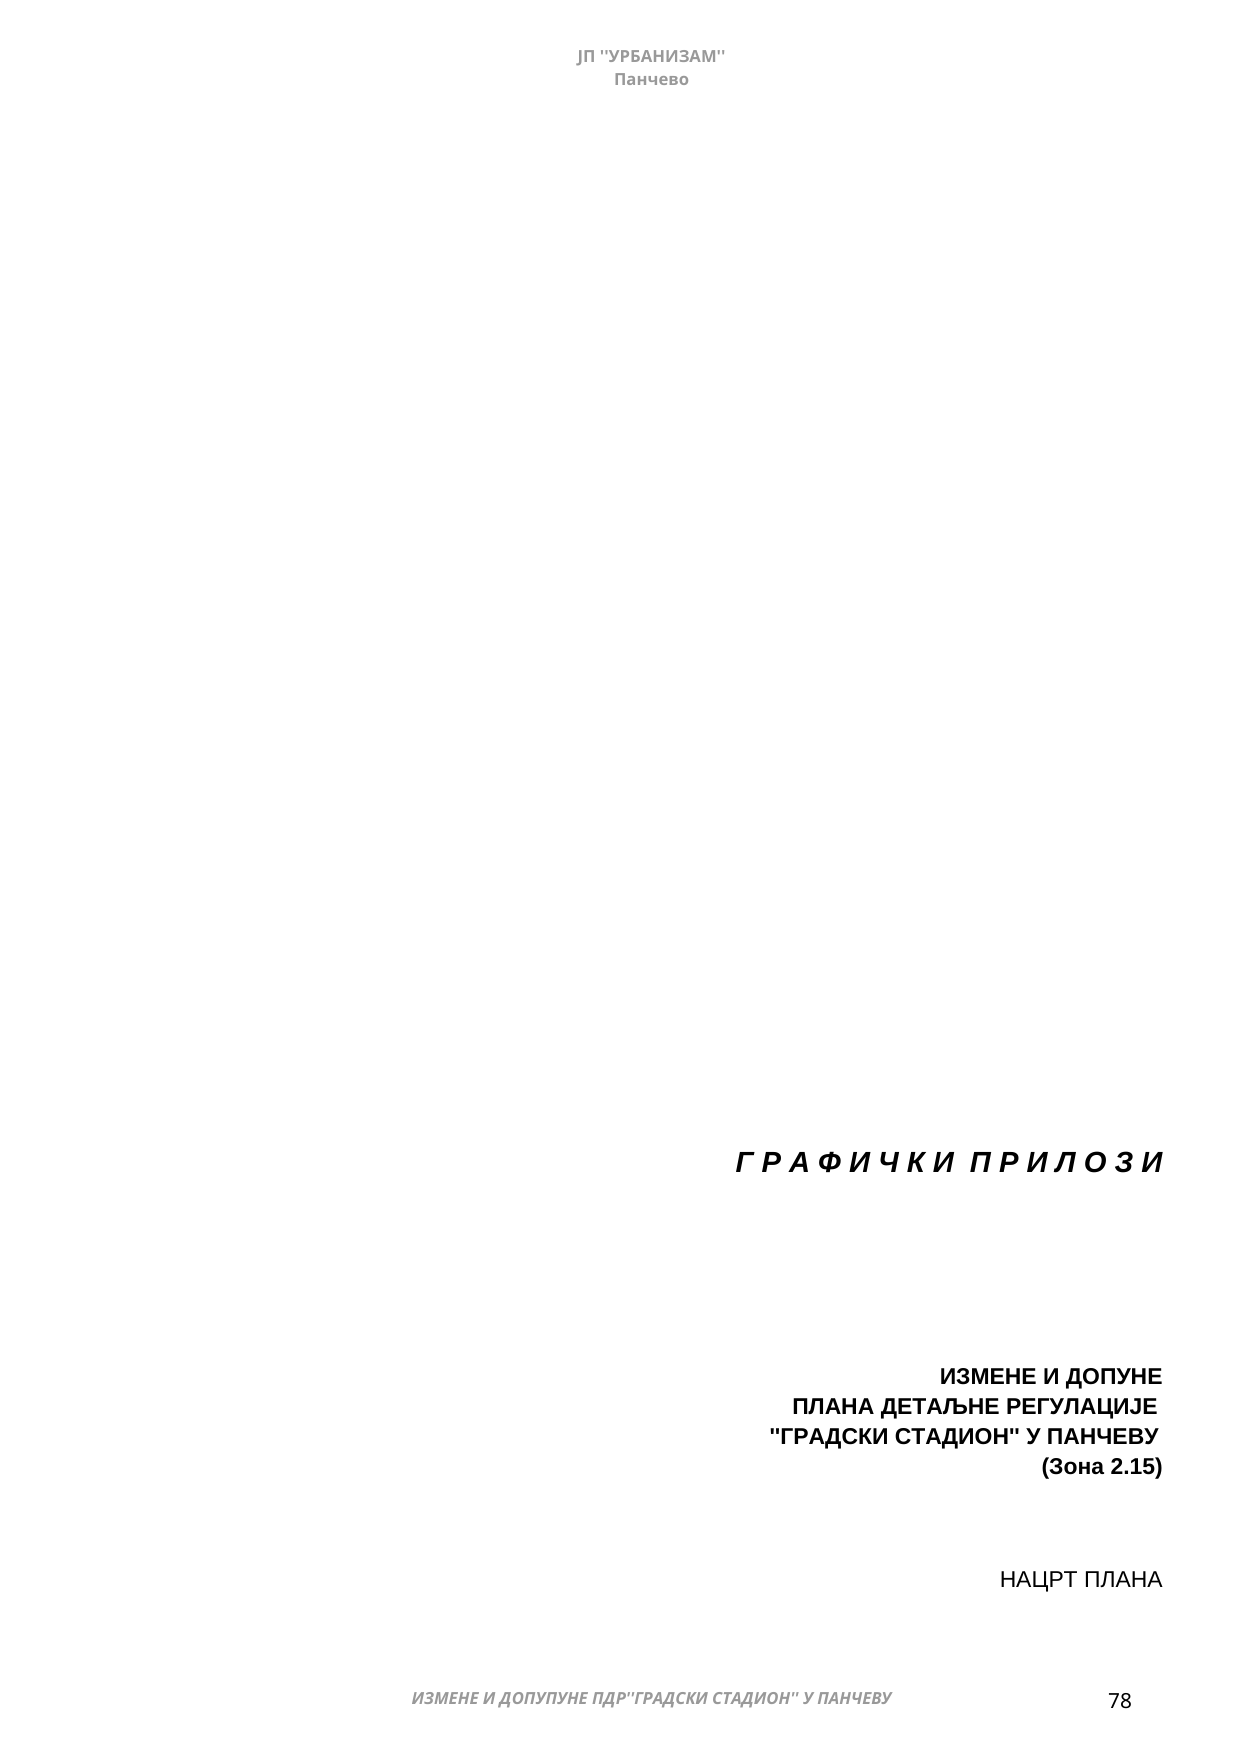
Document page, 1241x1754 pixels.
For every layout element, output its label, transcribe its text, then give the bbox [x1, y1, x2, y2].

text (Зона 2.15) [141, 1453, 1162, 1479]
text ПЛАНА ДЕТАЉНЕ РЕГУЛАЦИЈЕ [141, 1393, 1157, 1419]
subtitle Г Р А Ф И Ч К И П Р И Л О З И [141, 1144, 1162, 1178]
text ''ГРАДСКИ СТАДИОН'' У ПАНЧЕВУ [141, 1423, 1158, 1449]
text ИЗМЕНЕ И ДОПУНЕ [141, 1363, 1162, 1389]
text НАЦРТ ПЛАНА [141, 1566, 1162, 1593]
